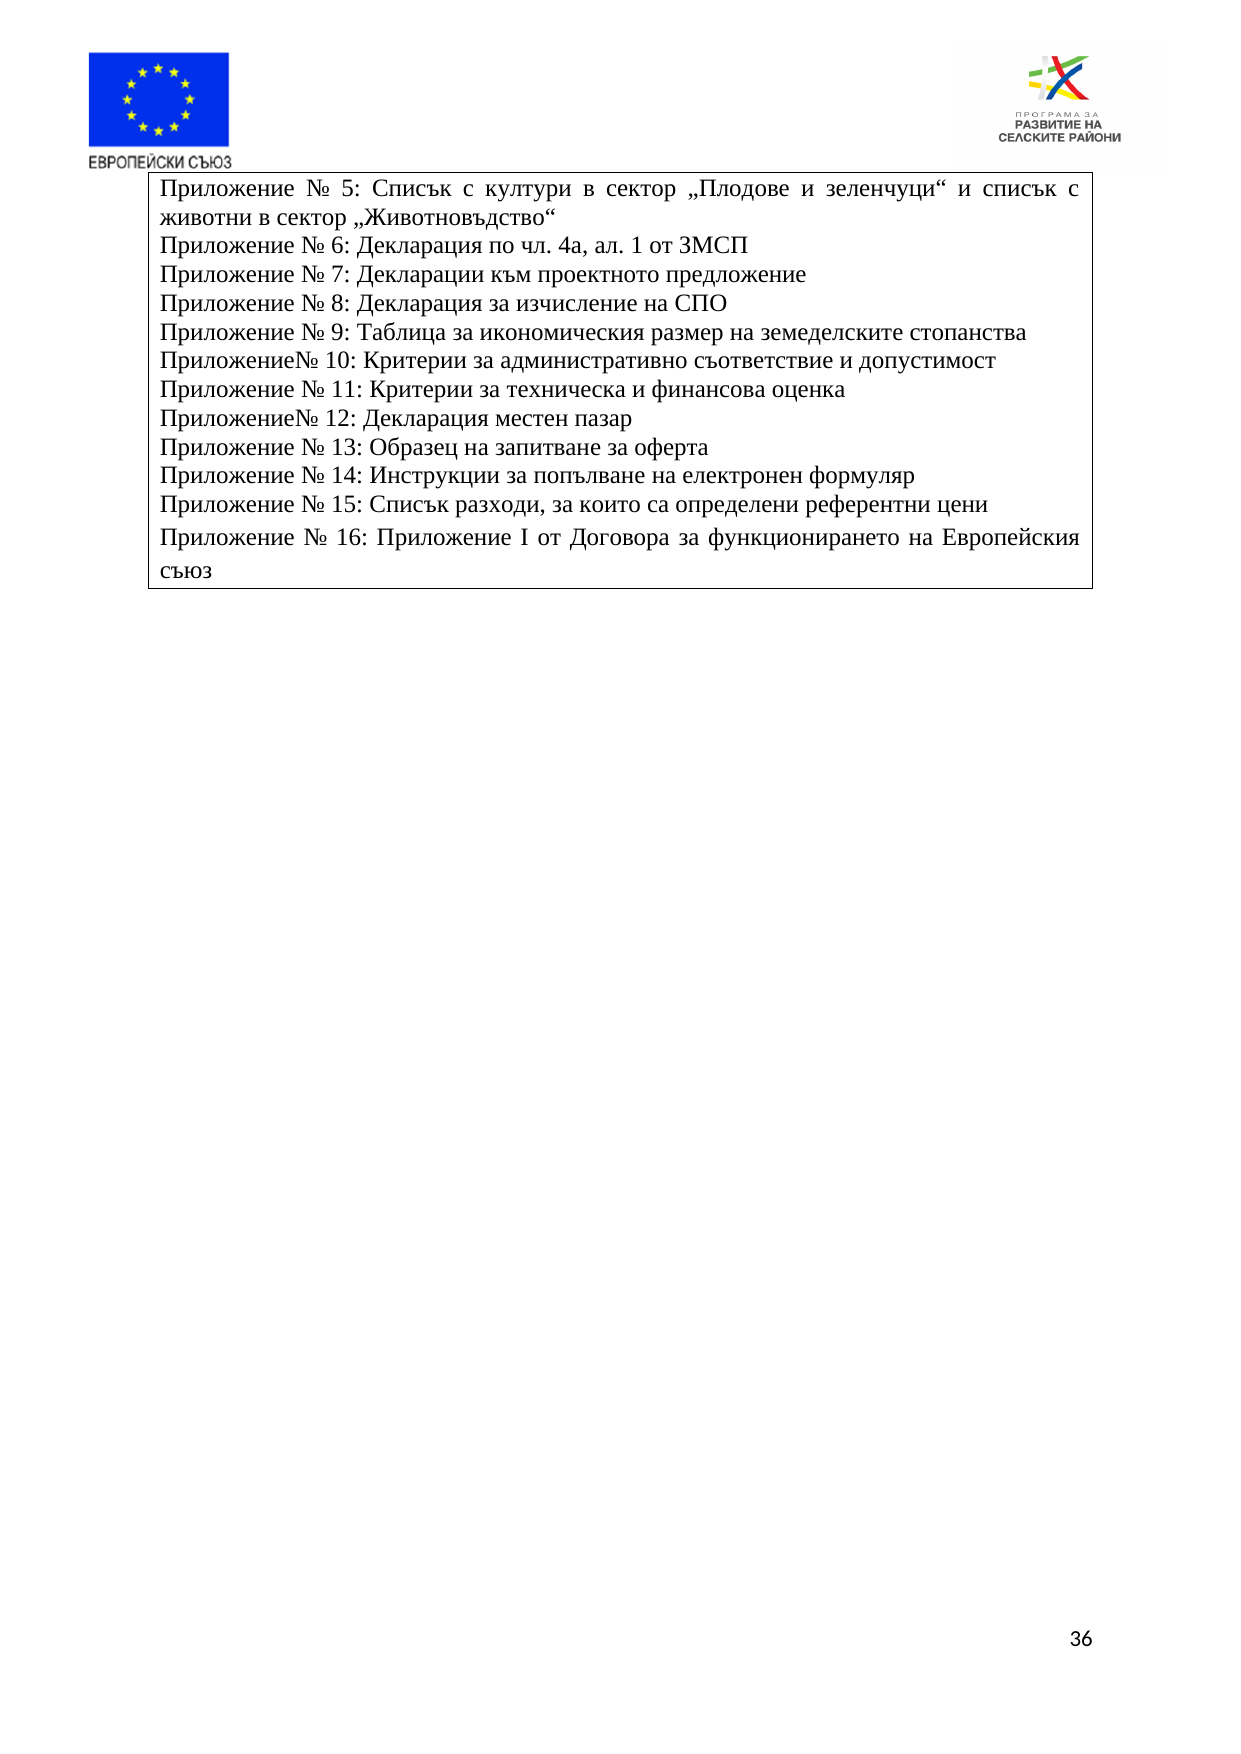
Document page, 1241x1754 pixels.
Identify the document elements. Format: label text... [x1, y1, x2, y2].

picture [88, 52, 233, 172]
picture [951, 44, 1167, 172]
